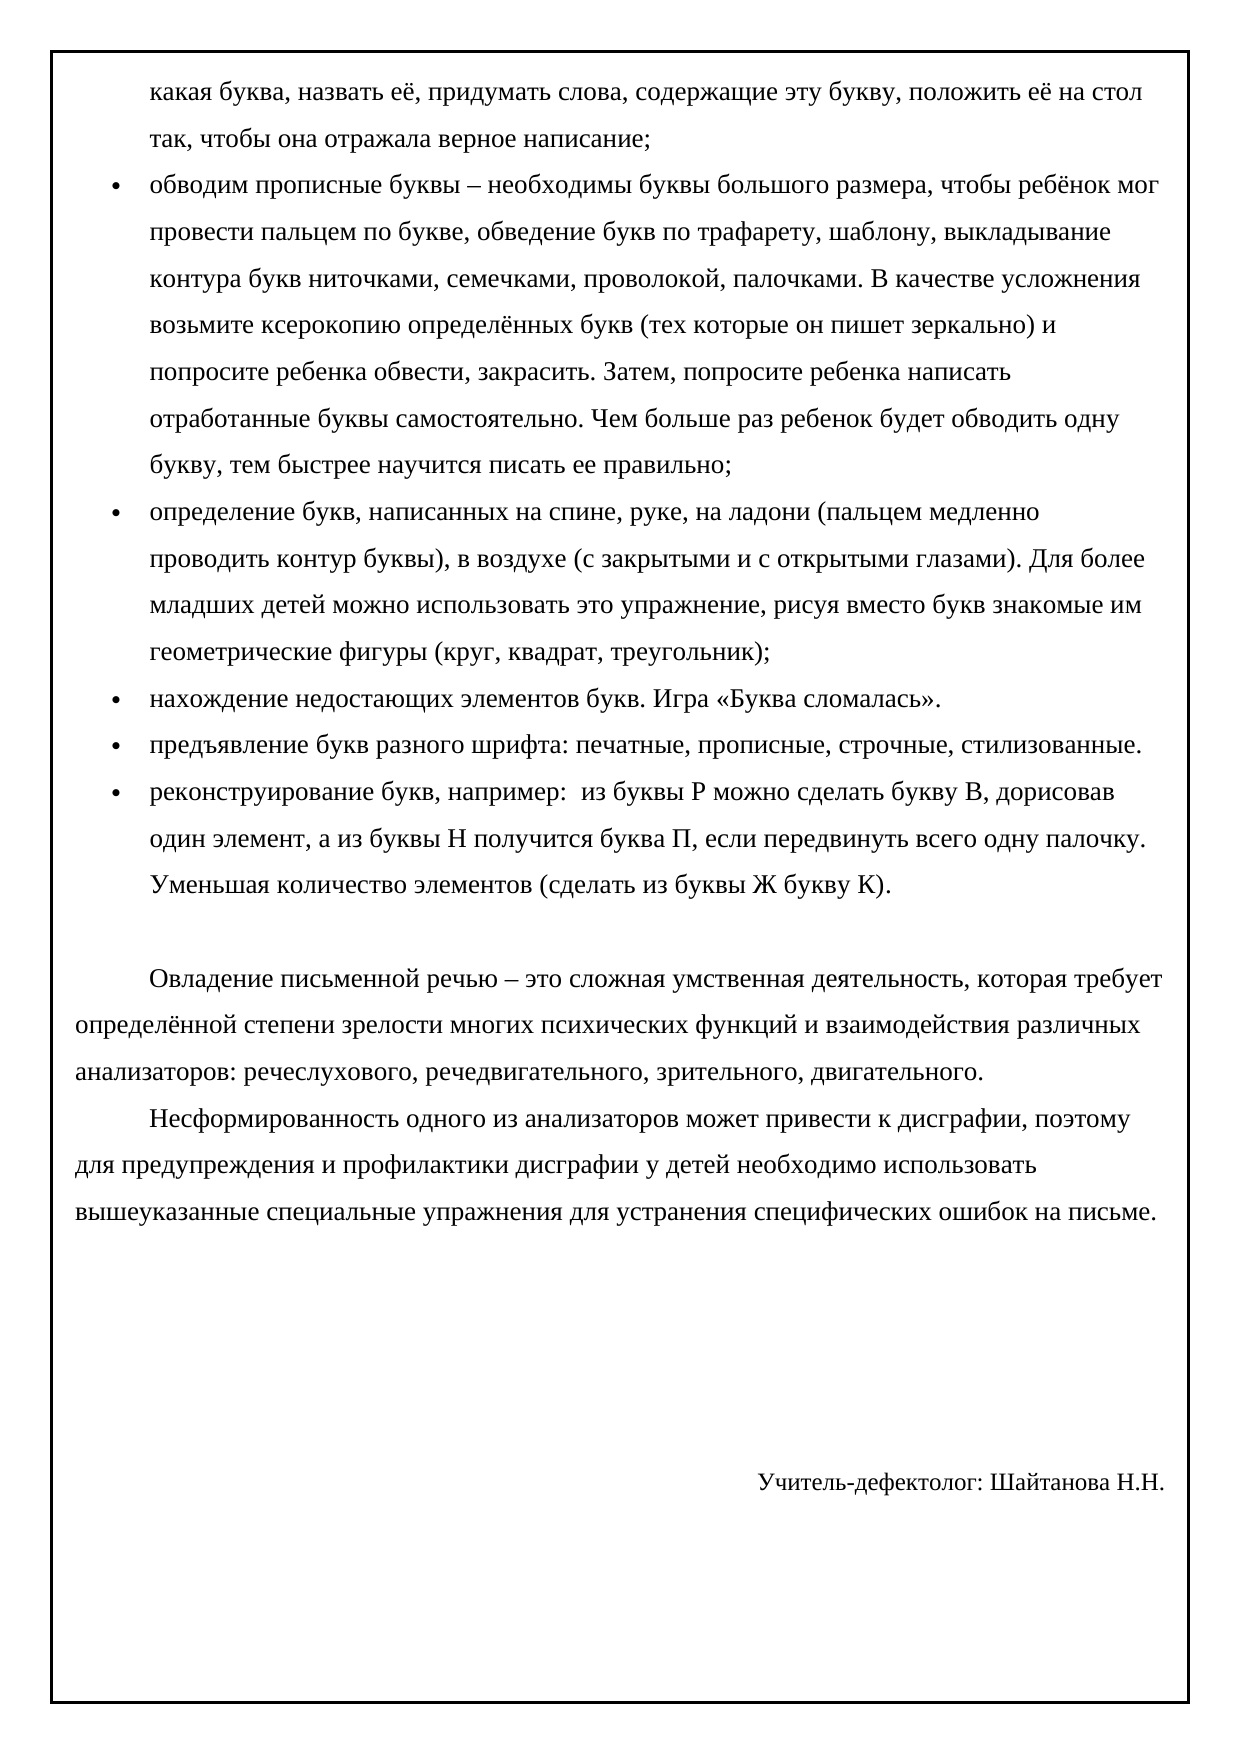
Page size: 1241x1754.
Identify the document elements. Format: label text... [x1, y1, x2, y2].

text Учитель-дефектолог: Шайтанова Н.Н. [75, 1467, 1165, 1496]
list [112, 75, 1165, 153]
list реконструирование букв, например: из буквы Р можно сделать букву В, дорисовав один элемент, а из буквы Н получится буква П, если передвинуть всего одну палочку. Уменьшая количество элементов (сделать из буквы Ж букву К). [112, 775, 1165, 899]
list обводим прописные буквы – необходимы буквы большого размера, чтобы ребёнок мог провести пальцем по букве, обведение букв по трафарету, шаблону, выкладывание контура букв ниточками, семечками, проволокой, палочками. В качестве усложнения возьмите ксерокопию определённых букв (тех которые он пишет зеркально) и попросите ребенка обвести, закрасить. Затем, попросите ребенка написать отработанные буквы самостоятельно. Чем больше раз ребенок будет обводить одну букву, тем быстрее научится писать ее правильно; [112, 168, 1165, 479]
list определение букв, написанных на спине, руке, на ладони (пальцем медленно проводить контур буквы), в воздухе (с закрытыми и с открытыми глазами). Для более младших детей можно использовать это упражнение, рисуя вместо букв знакомые им геометрические фигуры (круг, квадрат, треугольник); [112, 495, 1165, 666]
list нахождение недостающих элементов букв. Игра «Буква сломалась». [112, 682, 1165, 713]
text Овладение письменной речью – это сложная умственная деятельность, которая требует определённой степени зрелости многих психических функций и взаимодействия различных анализаторов: речеслухового, речедвигательного, зрительного, двигательного. [75, 962, 1165, 1086]
text Несформированность одного из анализаторов может привести к дисграфии, поэтому для предупреждения и профилактики дисграфии у детей необходимо использовать вышеуказанные специальные упражнения для устранения специфических ошибок на письме. [75, 1102, 1165, 1226]
list предъявление букв разного шрифта: печатные, прописные, строчные, стилизованные. [112, 728, 1165, 759]
